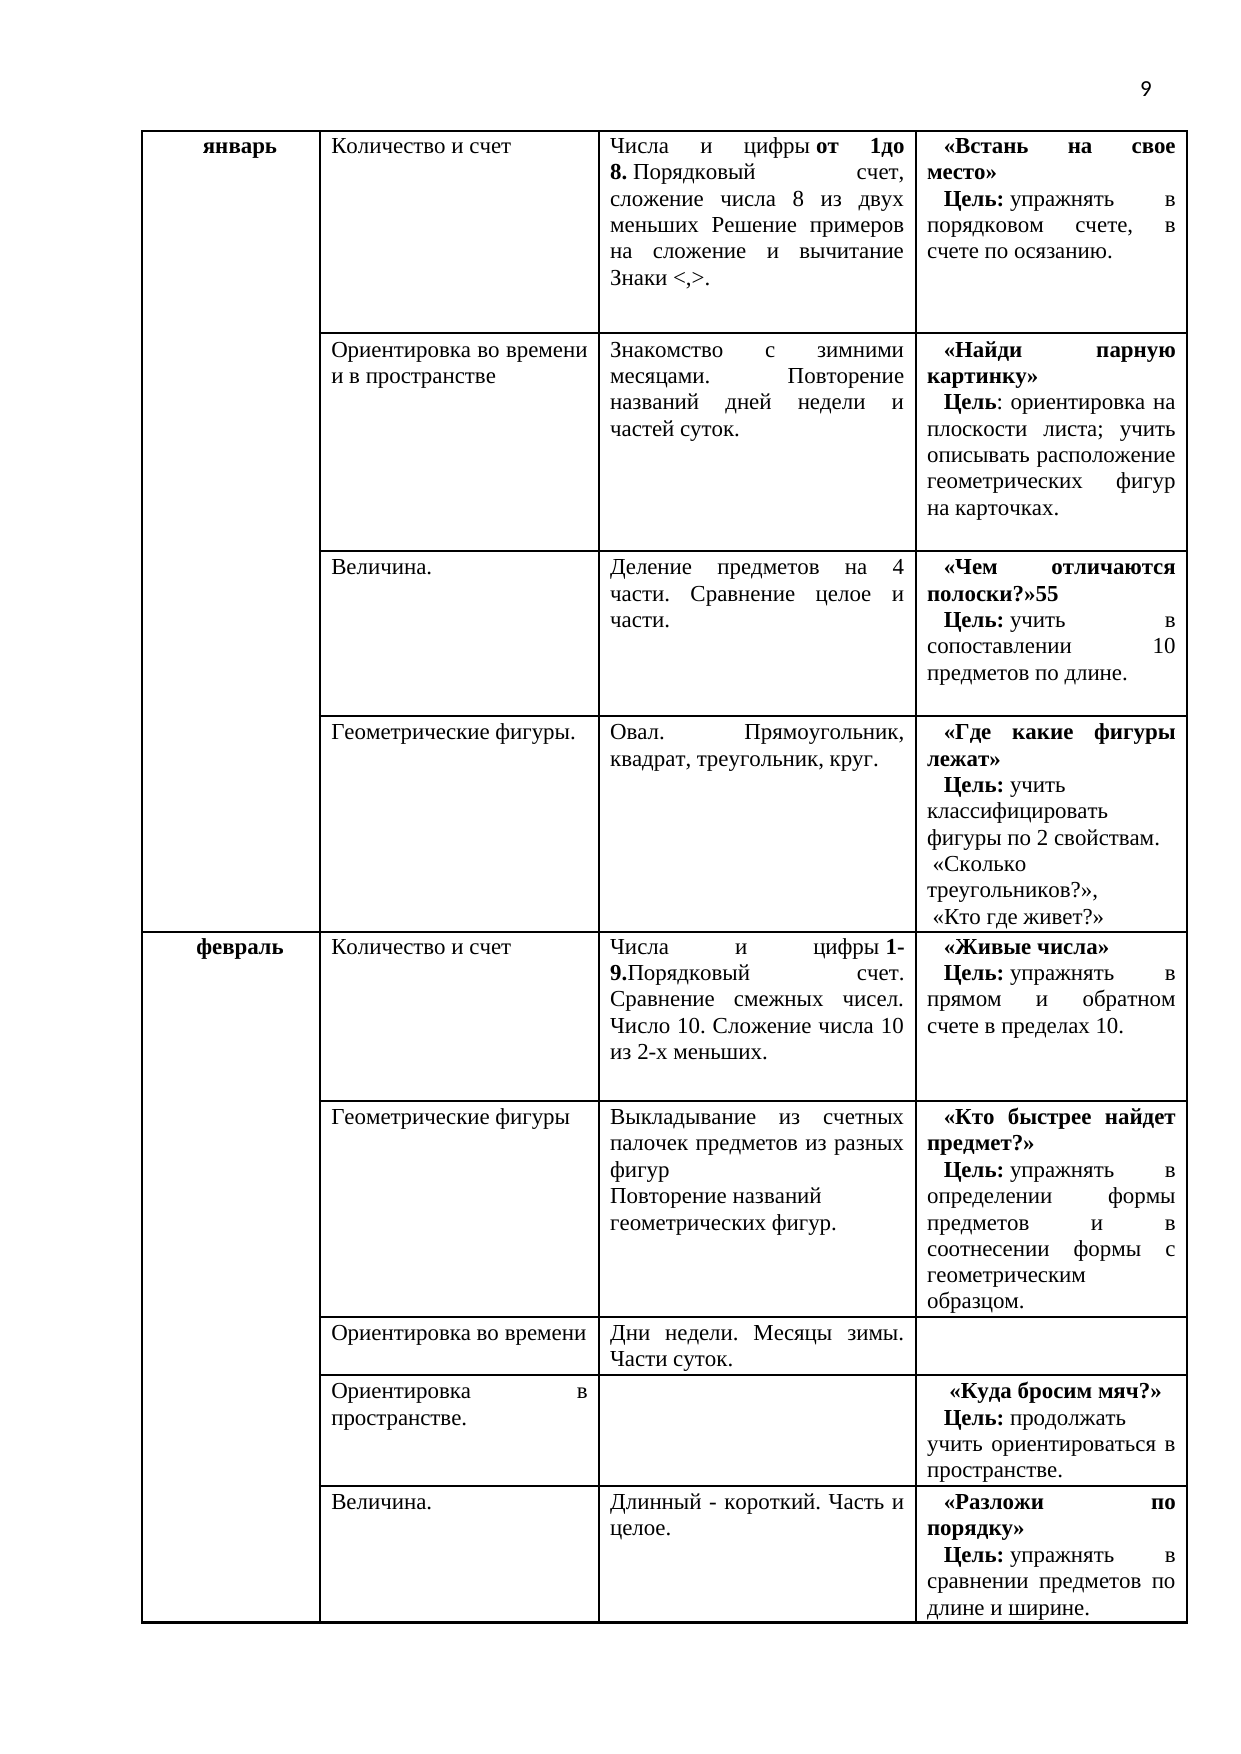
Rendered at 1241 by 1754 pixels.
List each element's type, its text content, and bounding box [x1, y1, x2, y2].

table_cell «Кто быстрее найдет предмет?» Цель: упражнять в определении формы предметов и в соотнесении формы с геометрическим образцом. [917, 1102, 1186, 1316]
table_cell Числа и цифры от 1до 8. Порядковый счет, сложение числа 8 из двух меньших Решение примеров на сложение и вычитание Знаки <,>. [600, 132, 915, 332]
table_cell Ориентировка в пространстве. [321, 1376, 598, 1484]
table_cell «Встань на свое место» Цель: упражнять в порядковом счете, в счете по осязанию. [917, 132, 1186, 332]
table_cell [600, 1376, 915, 1484]
table_cell январь [143, 132, 319, 931]
table_cell Ориентировка во времени и в пространстве [321, 334, 598, 550]
table_cell Числа и цифры 1-9.Порядковый счет. Сравнение смежных чисел. Число 10. Сложение числа 10 из 2-х меньших. [600, 933, 915, 1099]
table_cell февраль [143, 933, 319, 1621]
table_cell Ориентировка во времени [321, 1318, 598, 1374]
table_cell Количество и счет [321, 933, 598, 1099]
table_cell «Живые числа» Цель: упражнять в прямом и обратном счете в пределах 10. [917, 933, 1186, 1099]
table_cell Знакомство с зимними месяцами. Повторение названий дней недели и частей суток. [600, 334, 915, 550]
table_cell Количество и счет [321, 132, 598, 332]
table_cell Геометрические фигуры. [321, 717, 598, 931]
table_cell Выкладывание из счетных палочек предметов из разных фигур Повторение названий геометрических фигур. [600, 1102, 915, 1316]
table_cell Деление предметов на 4 части. Сравнение целое и части. [600, 552, 915, 715]
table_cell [917, 1487, 1186, 1621]
table_cell [917, 1318, 1186, 1374]
table_cell «Где какие фигуры лежат» Цель: учить классифицировать фигуры по 2 свойствам. «Сколько треугольников?», «Кто где живет?» [917, 717, 1186, 931]
table_cell «Чем отличаются полоски?»55 Цель: учить в сопоставлении 10 предметов по длине. [917, 552, 1186, 715]
table_cell Величина. [321, 552, 598, 715]
table_cell Геометрические фигуры [321, 1102, 598, 1316]
table_cell «Найди парную картинку» Цель: ориентировка на плоскости листа; учить описывать расположение геометрических фигур на карточках. [917, 334, 1186, 550]
table_cell Овал. Прямоугольник, квадрат, треугольник, круг. [600, 717, 915, 931]
table_cell Дни недели. Месяцы зимы. Части суток. [600, 1318, 915, 1374]
table_cell «Куда бросим мяч?» Цель: продолжать учить ориентироваться в пространстве. [917, 1376, 1186, 1484]
table_cell Величина. [321, 1487, 598, 1621]
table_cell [600, 1487, 915, 1621]
